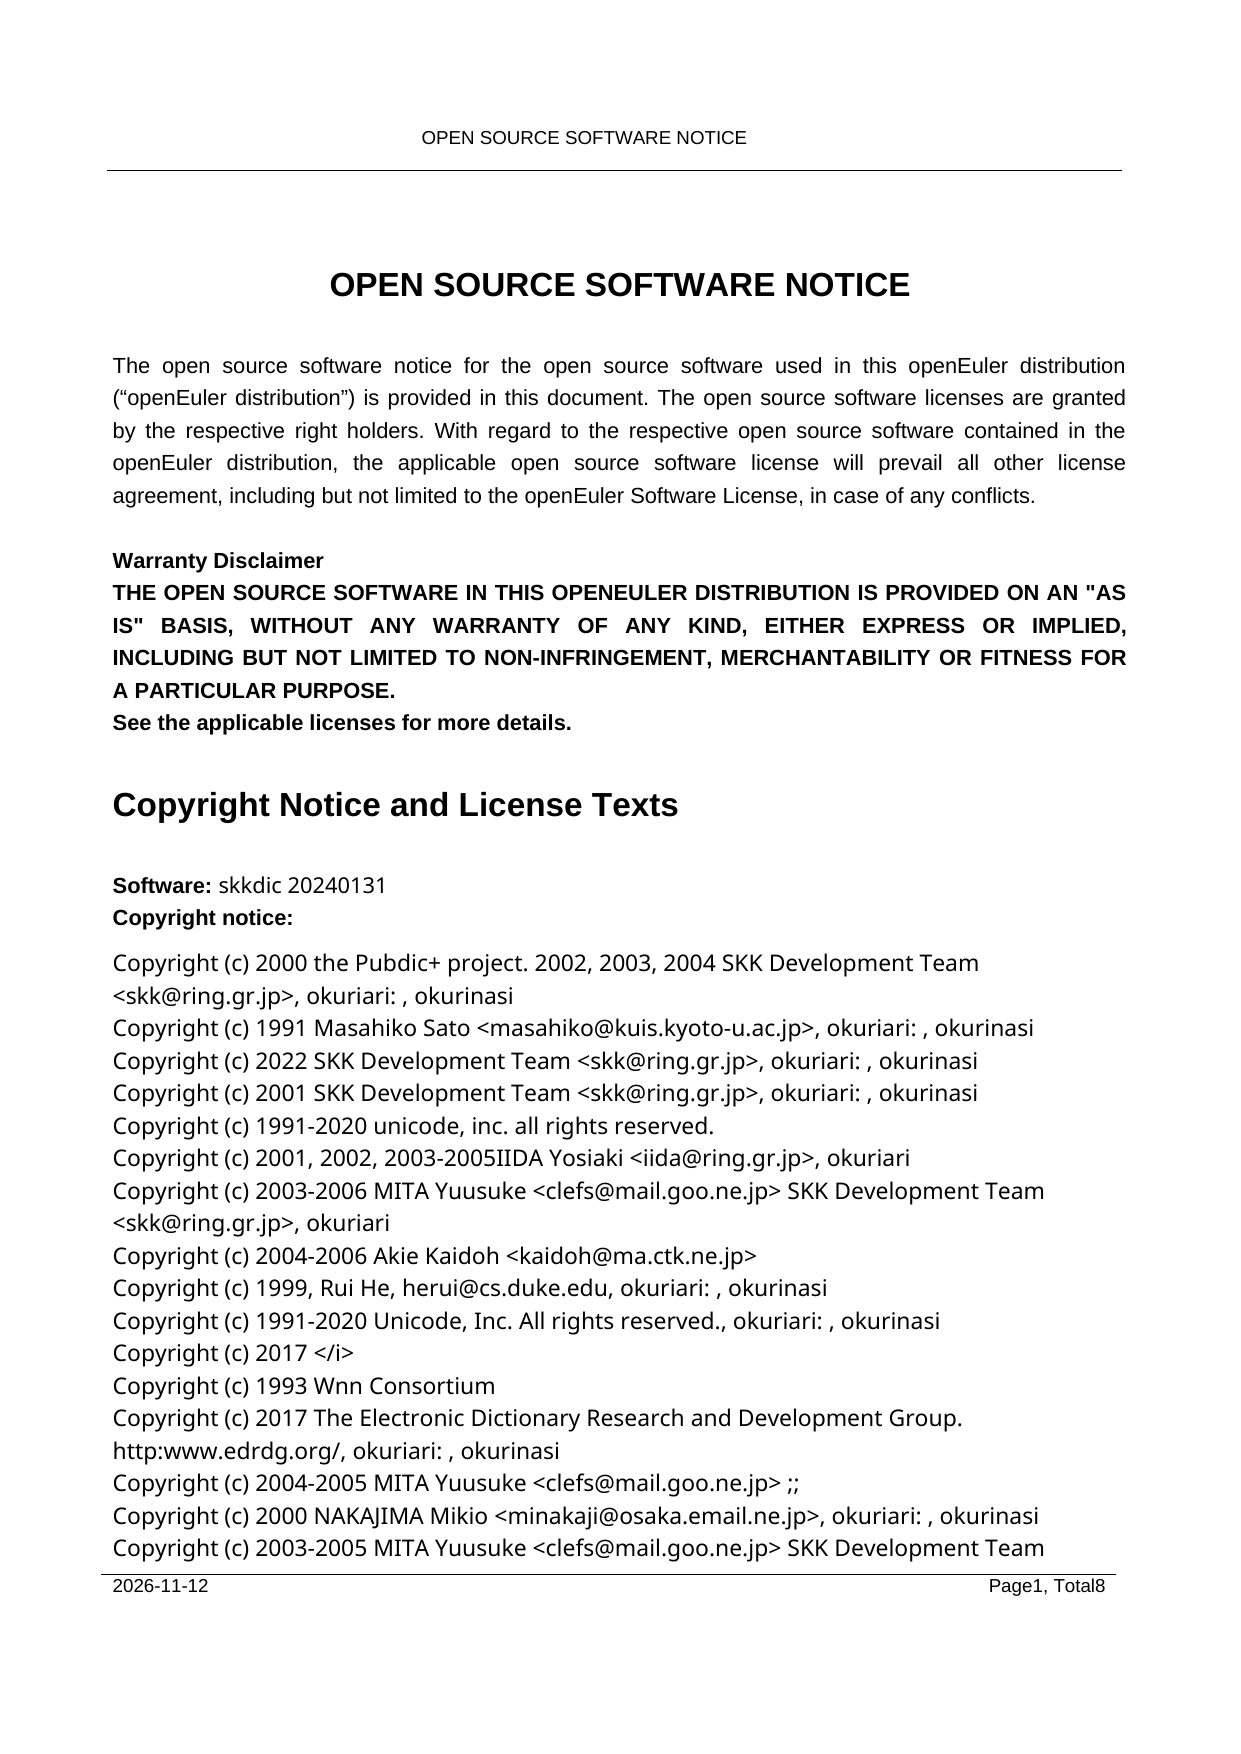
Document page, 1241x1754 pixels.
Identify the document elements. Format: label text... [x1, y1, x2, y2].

title Software: skkdic 20240131 [112, 869, 1128, 901]
text Copyright notice: [112, 901, 1128, 934]
text The open source software notice for the open source software used in this openEuler distribution (“openEuler distribution”) is provided in this document. The open source software licenses are granted by the respective right holders. With regard to the respective open source software contained in the openEuler distribution, the applicable open source software license will prevail all other license agreement, including but not limited to the openEuler Software License, in case of any conflicts. [112, 349, 1128, 511]
text OPEN SOURCE SOFTWARE NOTICE [112, 251, 1128, 316]
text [112, 947, 1128, 1564]
text THE OPEN SOURCE SOFTWARE IN THIS OPENEULER DISTRIBUTION IS PROVIDED ON AN "AS IS" BASIS, WITHOUT ANY WARRANTY OF ANY KIND, EITHER EXPRESS OR IMPLIED, INCLUDING BUT NOT LIMITED TO NON-INFRINGEMENT, MERCHANTABILITY OR FITNESS FOR A PARTICULAR PURPOSE. See the applicable licenses for more details. [112, 576, 1128, 739]
text Copyright Notice and License Texts [112, 771, 1128, 836]
text Warranty Disclaimer [112, 544, 1128, 576]
